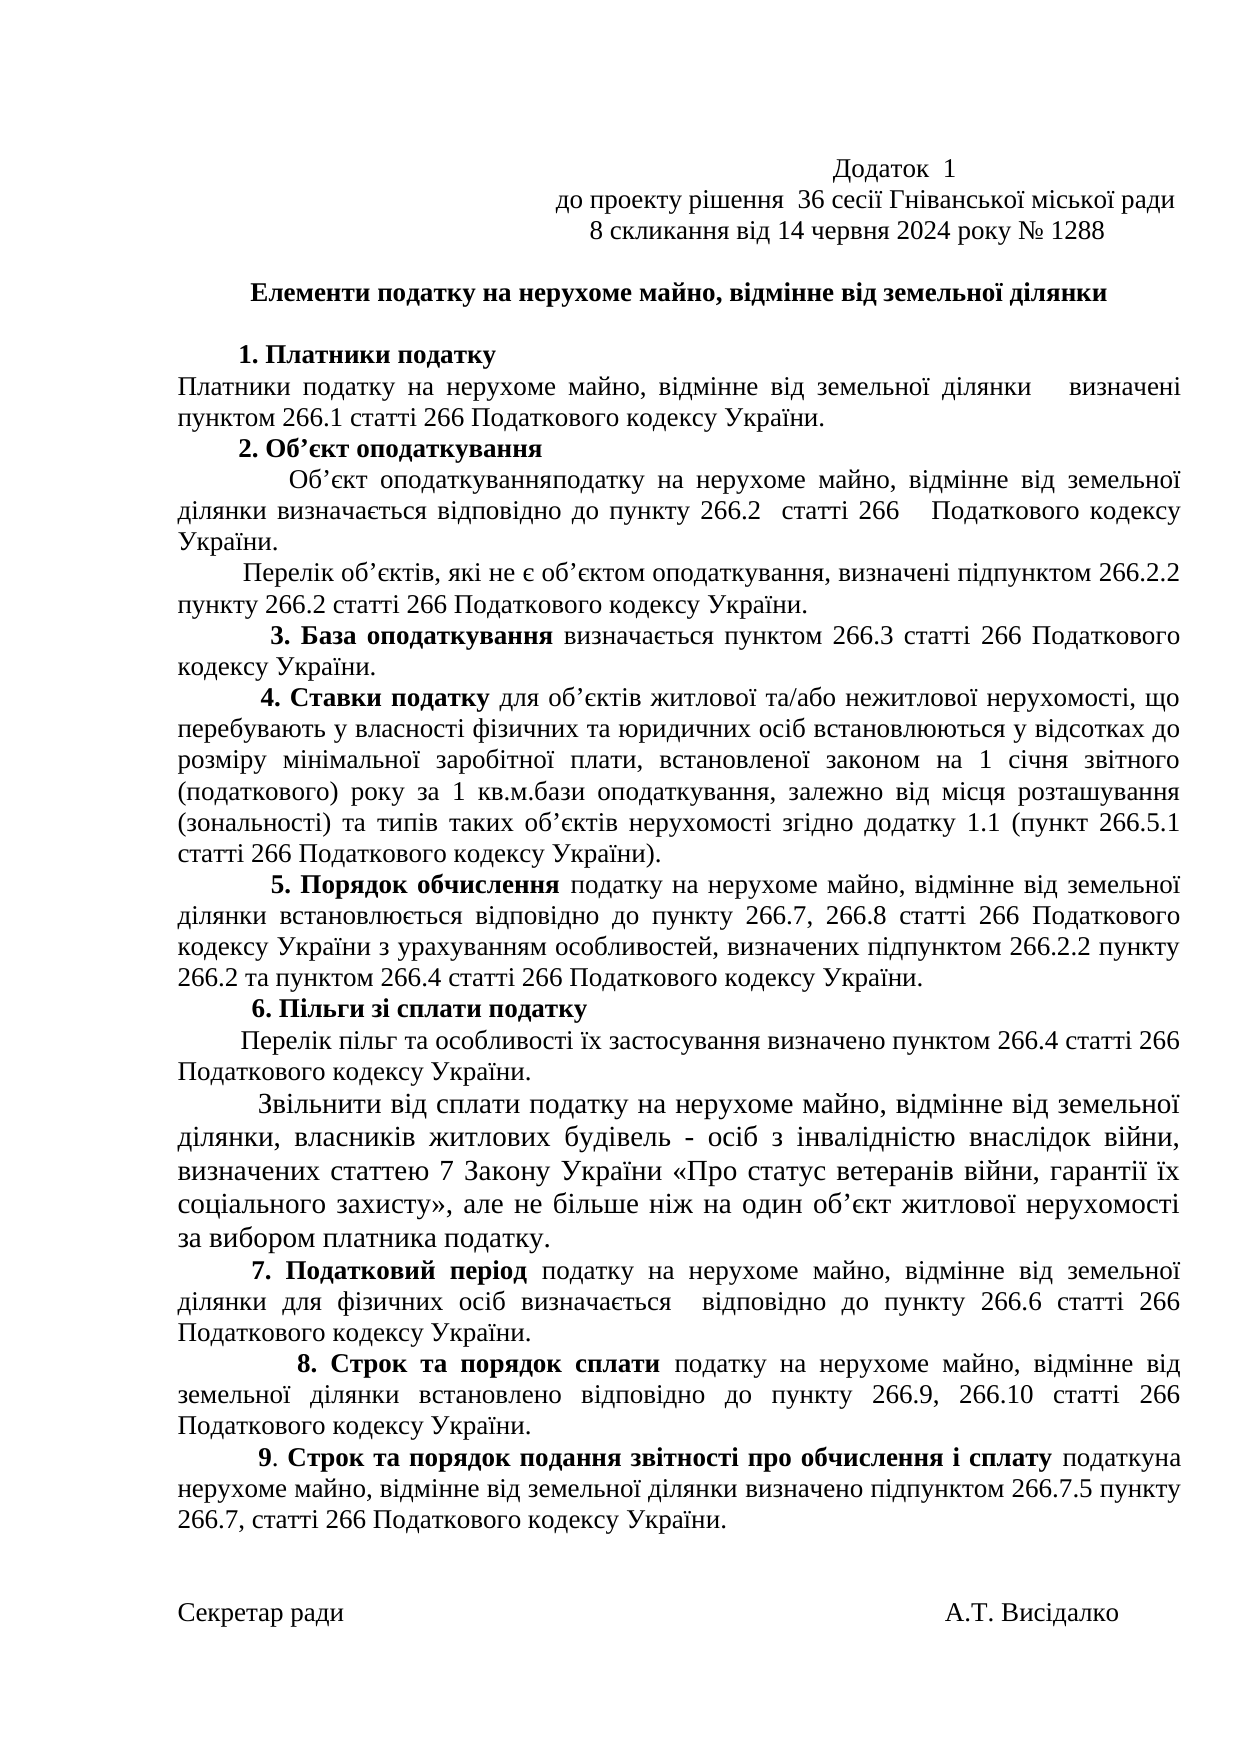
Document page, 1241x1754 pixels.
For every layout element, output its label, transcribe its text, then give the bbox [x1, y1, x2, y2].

text 8. Строк та порядок сплати податку на нерухоме майно, відмінне від земельної ділянки встановлено відповідно до пункту 266.9, 266.10 статті 266 Податкового кодексу України. [177, 1347, 1181, 1441]
text 6. Пільги зі сплати податку [177, 993, 1181, 1024]
text 2. Об’єкт оподаткування [177, 432, 1181, 463]
text 9. Строк та порядок подання звітності про обчислення і сплату податкуна нерухоме майно, відмінне від земельної ділянки визначено підпунктом 266.7.5 пункту 266.7, статті 266 Податкового кодексу України. [177, 1441, 1181, 1534]
text Платники податку на нерухоме майно, відмінне від земельної ділянки визначені пунктом 266.1 статті 266 Податкового кодексу України. [177, 370, 1181, 432]
text Звільнити від сплати податку на нерухоме майно, відмінне від земельної ділянки, власників житлових будівель - осіб з інвалідністю внаслідок війни, визначених статтею 7 Закону України «Про статус ветеранів війни, гарантії їх соціального захисту», але не більше ніж на один об’єкт житлової нерухомості за вибором платника податку. [177, 1086, 1181, 1254]
text 8 скликання від 14 червня 2024 року № 1288 [177, 214, 1181, 245]
text 7. Податковий період податку на нерухоме майно, відмінне від земельної ділянки для фізичних осіб визначається відповідно до пункту 266.6 статті 266 Податкового кодексу України. [177, 1254, 1181, 1347]
text 5. Порядок обчислення податку на нерухоме майно, відмінне від земельної ділянки встановлюється відповідно до пункту 266.7, 266.8 статті 266 Податкового кодексу України з урахуванням особливостей, визначених підпунктом 266.2.2 пункту 266.2 та пунктом 266.4 статті 266 Податкового кодексу України. [177, 868, 1181, 993]
text 3. База оподаткування визначається пунктом 266.3 статті 266 Податкового кодексу України. [177, 619, 1181, 681]
text до проекту рішення 36 сесії Гніванської міської ради [177, 183, 1181, 214]
text Додаток 1 [177, 152, 1181, 183]
text 1. Платники податку [177, 338, 1181, 370]
text Перелік пільг та особливості їх застосування визначено пунктом 266.4 статті 266 Податкового кодексу України. [177, 1024, 1181, 1086]
text 4. Ставки податку для об’єктів житлової та/або нежитлової нерухомості, що перебувають у власності фізичних та юридичних осіб встановлюються у відсотках до розміру мінімальної заробітної плати, встановленої законом на 1 січня звітного (податкового) року за 1 кв.м.бази оподаткування, залежно від місця розташування (зональності) та типів таких об’єктів нерухомості згідно додатку 1.1 (пункт 266.5.1 статті 266 Податкового кодексу України). [177, 681, 1181, 868]
text Об’єкт оподаткуванняподатку на нерухоме майно, відмінне від земельної ділянки визначається відповідно до пункту 266.2 статті 266 Податкового кодексу України. [177, 463, 1181, 557]
text Елементи податку на нерухоме майно, відмінне від земельної ділянки [177, 276, 1181, 307]
text Секретар ради А.Т. Висідалко [177, 1596, 1181, 1627]
text Перелік об’єктів, які не є об’єктом оподаткування, визначені підпунктом 266.2.2 пункту 266.2 статті 266 Податкового кодексу України. [177, 557, 1181, 619]
